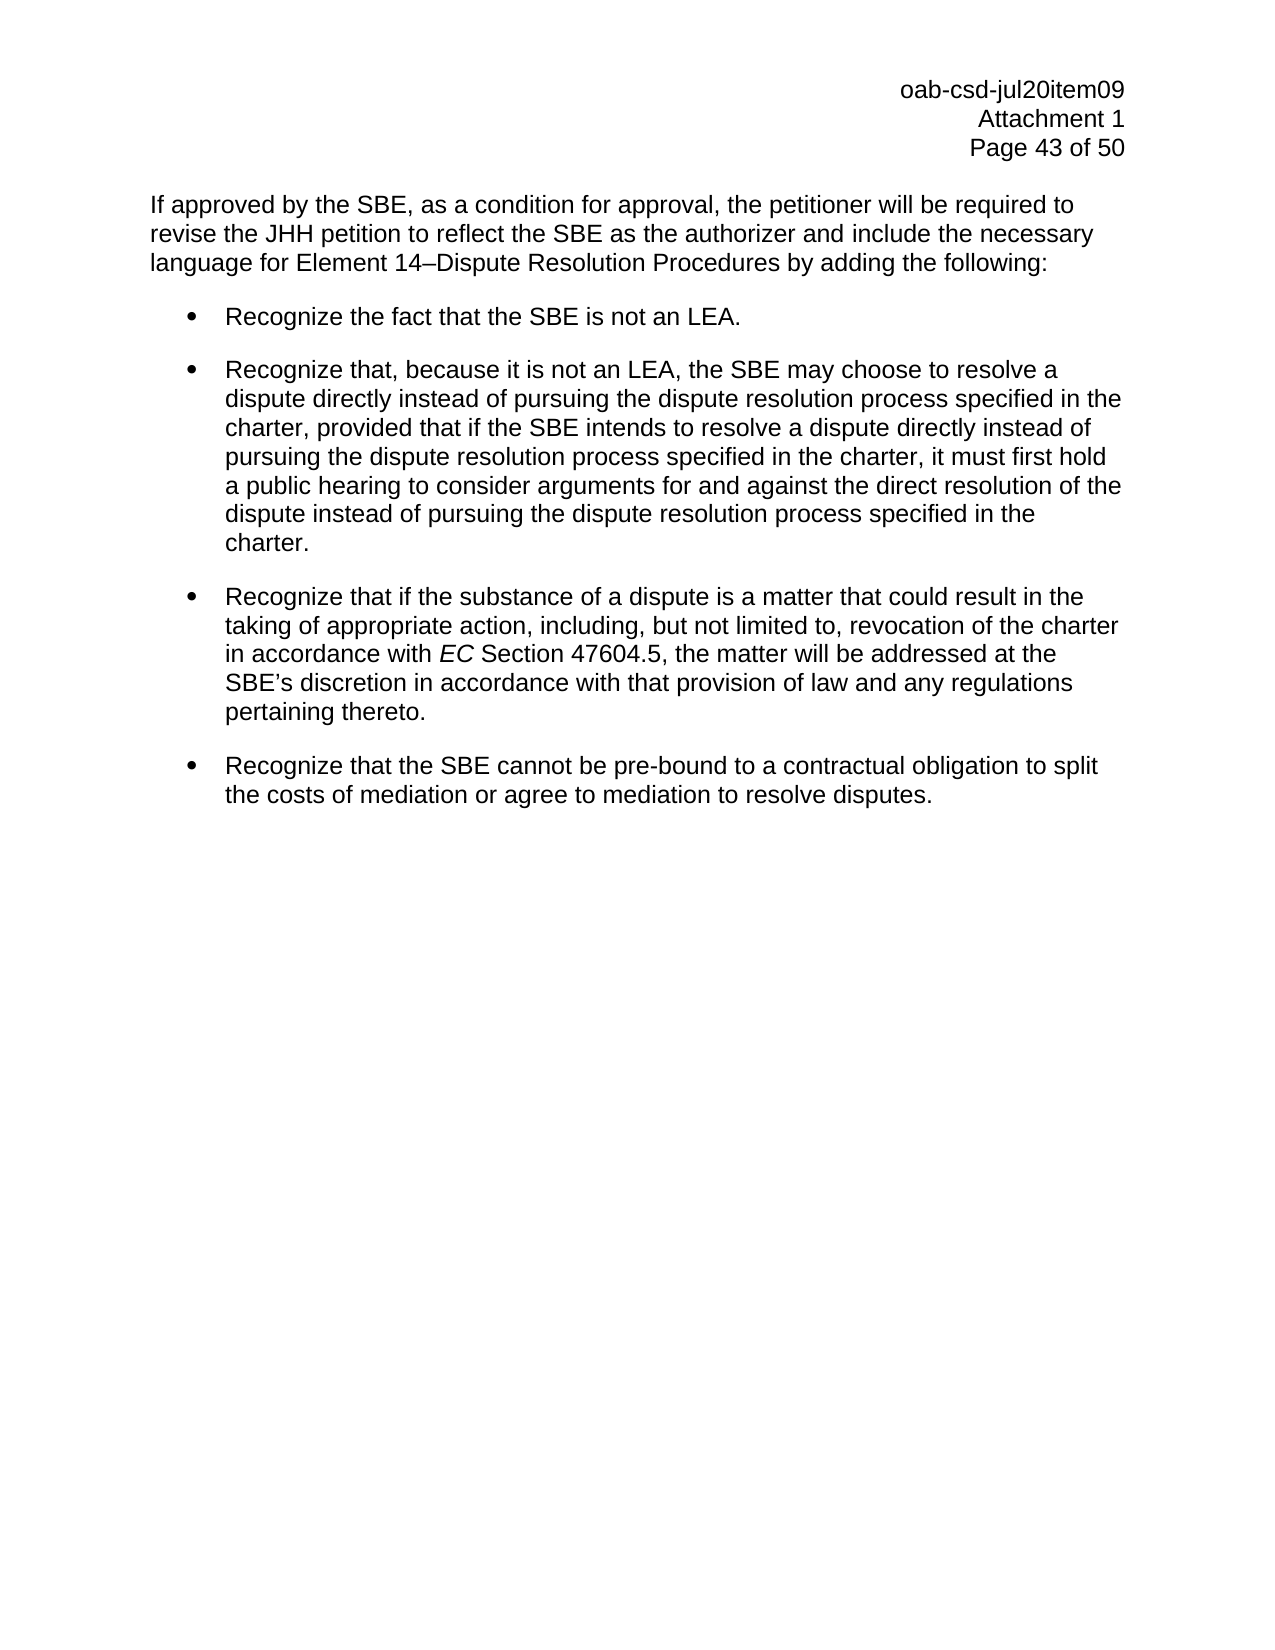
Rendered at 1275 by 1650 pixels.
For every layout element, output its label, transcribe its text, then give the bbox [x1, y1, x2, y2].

list Recognize the fact that the SBE is not an LEA. [187, 302, 1125, 331]
list Recognize that, because it is not an LEA, the SBE may choose to resolve a dispute directly instead of pursuing the dispute resolution process specified in the charter, provided that if the SBE intends to resolve a dispute directly instead of pursuing the dispute resolution process specified in the charter, it must first hold a public hearing to consider arguments for and against the direct resolution of the dispute instead of pursuing the dispute resolution process specified in the charter. [187, 356, 1125, 557]
text If approved by the SBE, as a condition for approval, the petitioner will be required to revise the JHH petition to reflect the SBE as the authorizer and include the necessary language for Element 14–Dispute Resolution Procedures by adding the following: [150, 190, 1125, 277]
list Recognize that if the substance of a dispute is a matter that could result in the taking of appropriate action, including, but not limited to, revocation of the charter in accordance with EC Section 47604.5, the matter will be addressed at the SBE’s discretion in accordance with that provision of law and any regulations pertaining thereto. [187, 582, 1125, 726]
list Recognize that the SBE cannot be pre-bound to a contractual obligation to split the costs of mediation or agree to mediation to resolve disputes. [187, 751, 1125, 808]
